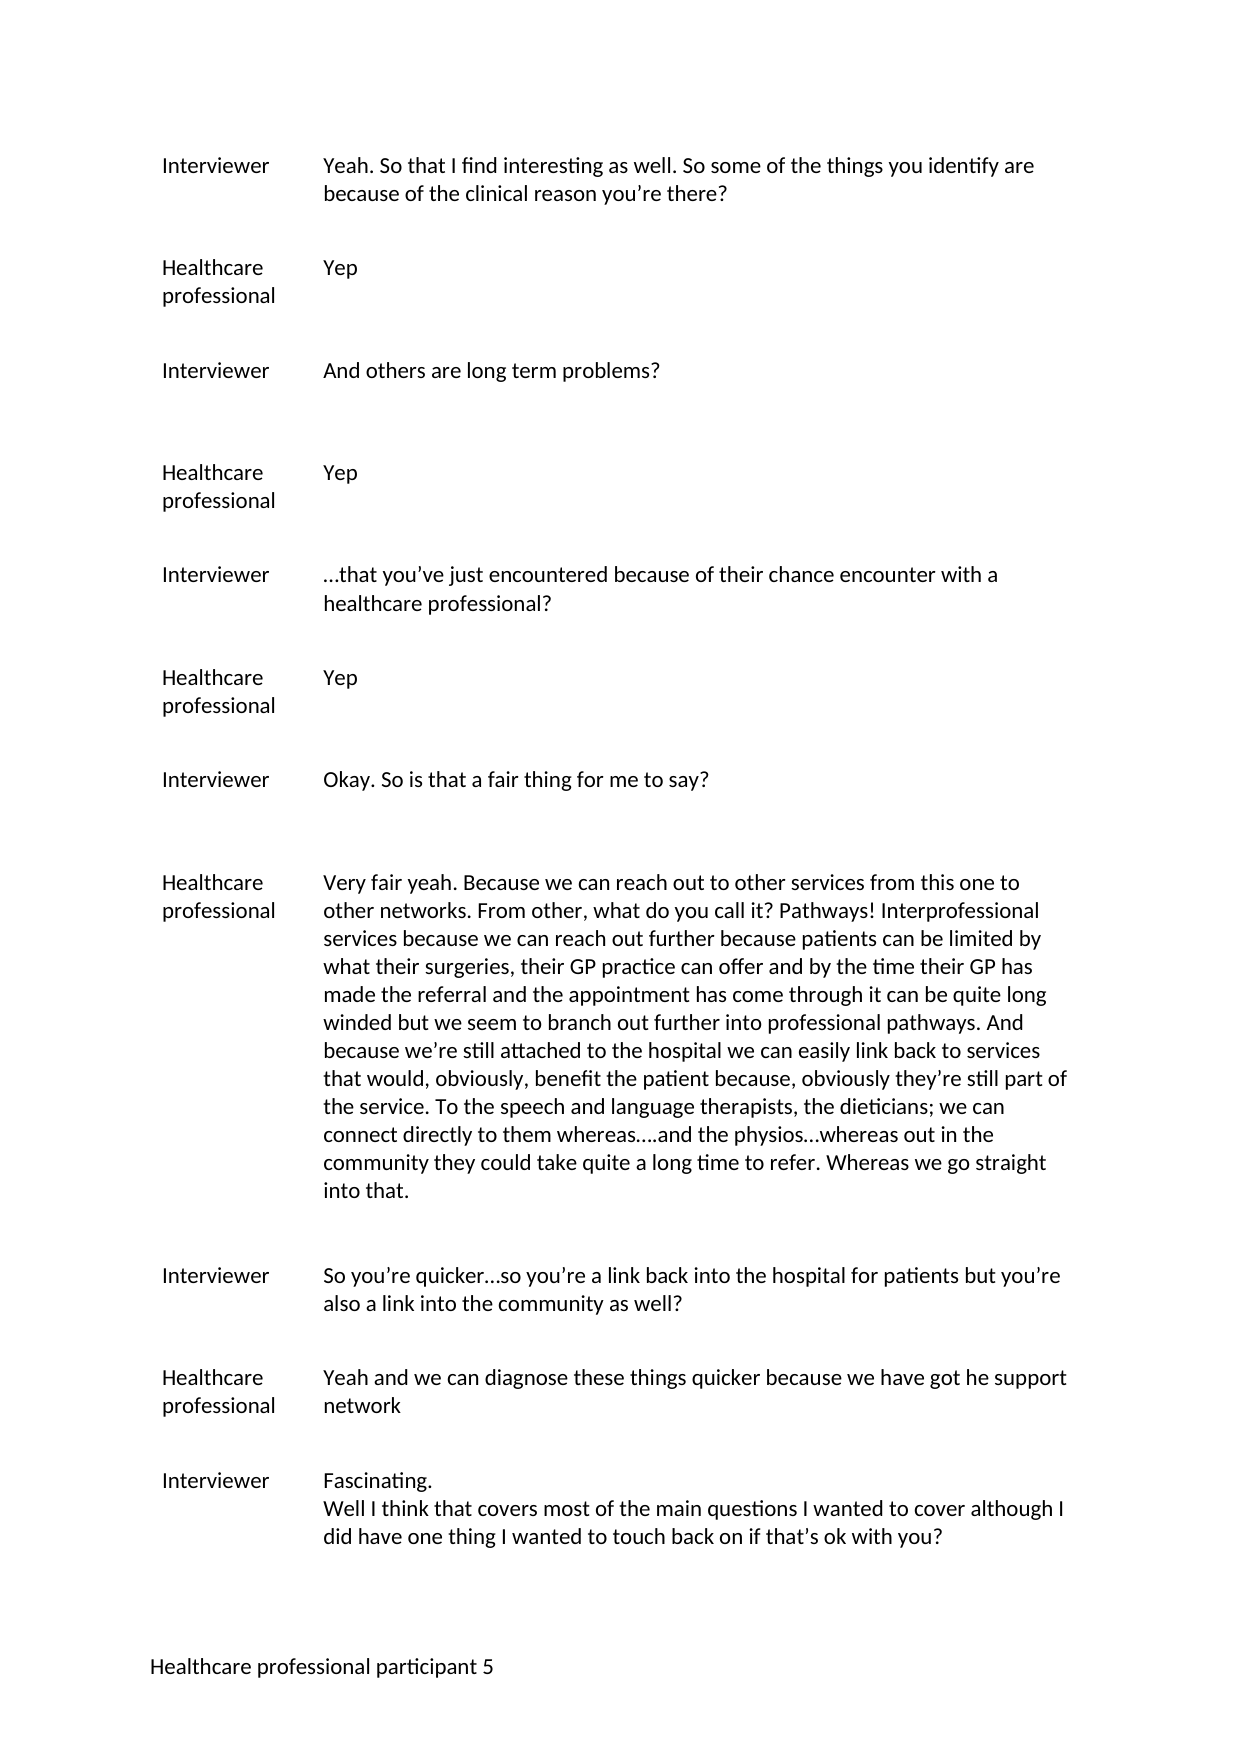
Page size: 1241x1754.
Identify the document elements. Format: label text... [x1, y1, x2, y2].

table_cell Interviewer [151, 151, 311, 252]
table_cell Yep [312, 663, 1087, 764]
table_cell Interviewer [151, 765, 311, 867]
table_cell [312, 1466, 1087, 1578]
table_cell Healthcare professional [151, 1364, 311, 1465]
table_cell Interviewer [151, 1466, 311, 1578]
table_cell Healthcare professional [151, 663, 311, 764]
table_cell Okay. So is that a fair thing for me to say? [312, 765, 1087, 867]
table_cell Yep [312, 458, 1087, 559]
table_cell Interviewer [151, 356, 311, 457]
table_cell Yeah and we can diagnose these things quicker because we have got he support network [312, 1364, 1087, 1465]
table_cell Very fair yeah. Because we can reach out to other services from this one to other networks. From other, what do you call it? Pathways! Interprofessional services because we can reach out further because patients can be limited by what their surgeries, their GP practice can offer and by the time their GP has made the referral and the appointment has come through it can be quite long winded but we seem to branch out further into professional pathways. And because we’re still attached to the hospital we can easily link back to services that would, obviously, benefit the patient because, obviously they’re still part of the service. To the speech and language therapists, the dieticians; we can connect directly to them whereas….and the physios…whereas out in the community they could take quite a long time to refer. Whereas we go straight into that. [312, 868, 1087, 1260]
table_cell Healthcare professional [151, 458, 311, 559]
table_cell Interviewer [151, 561, 311, 662]
table_cell Interviewer [151, 1261, 311, 1362]
table_cell And others are long term problems? [312, 356, 1087, 457]
table_cell Healthcare professional [151, 254, 311, 355]
table_cell …that you’ve just encountered because of their chance encounter with a healthcare professional? [312, 561, 1087, 662]
table_cell Yep [312, 254, 1087, 355]
table_cell Healthcare professional [151, 868, 311, 1260]
table_cell Yeah. So that I find interesting as well. So some of the things you identify are because of the clinical reason you’re there? [312, 151, 1087, 252]
table_cell So you’re quicker…so you’re a link back into the hospital for patients but you’re also a link into the community as well? [312, 1261, 1087, 1362]
